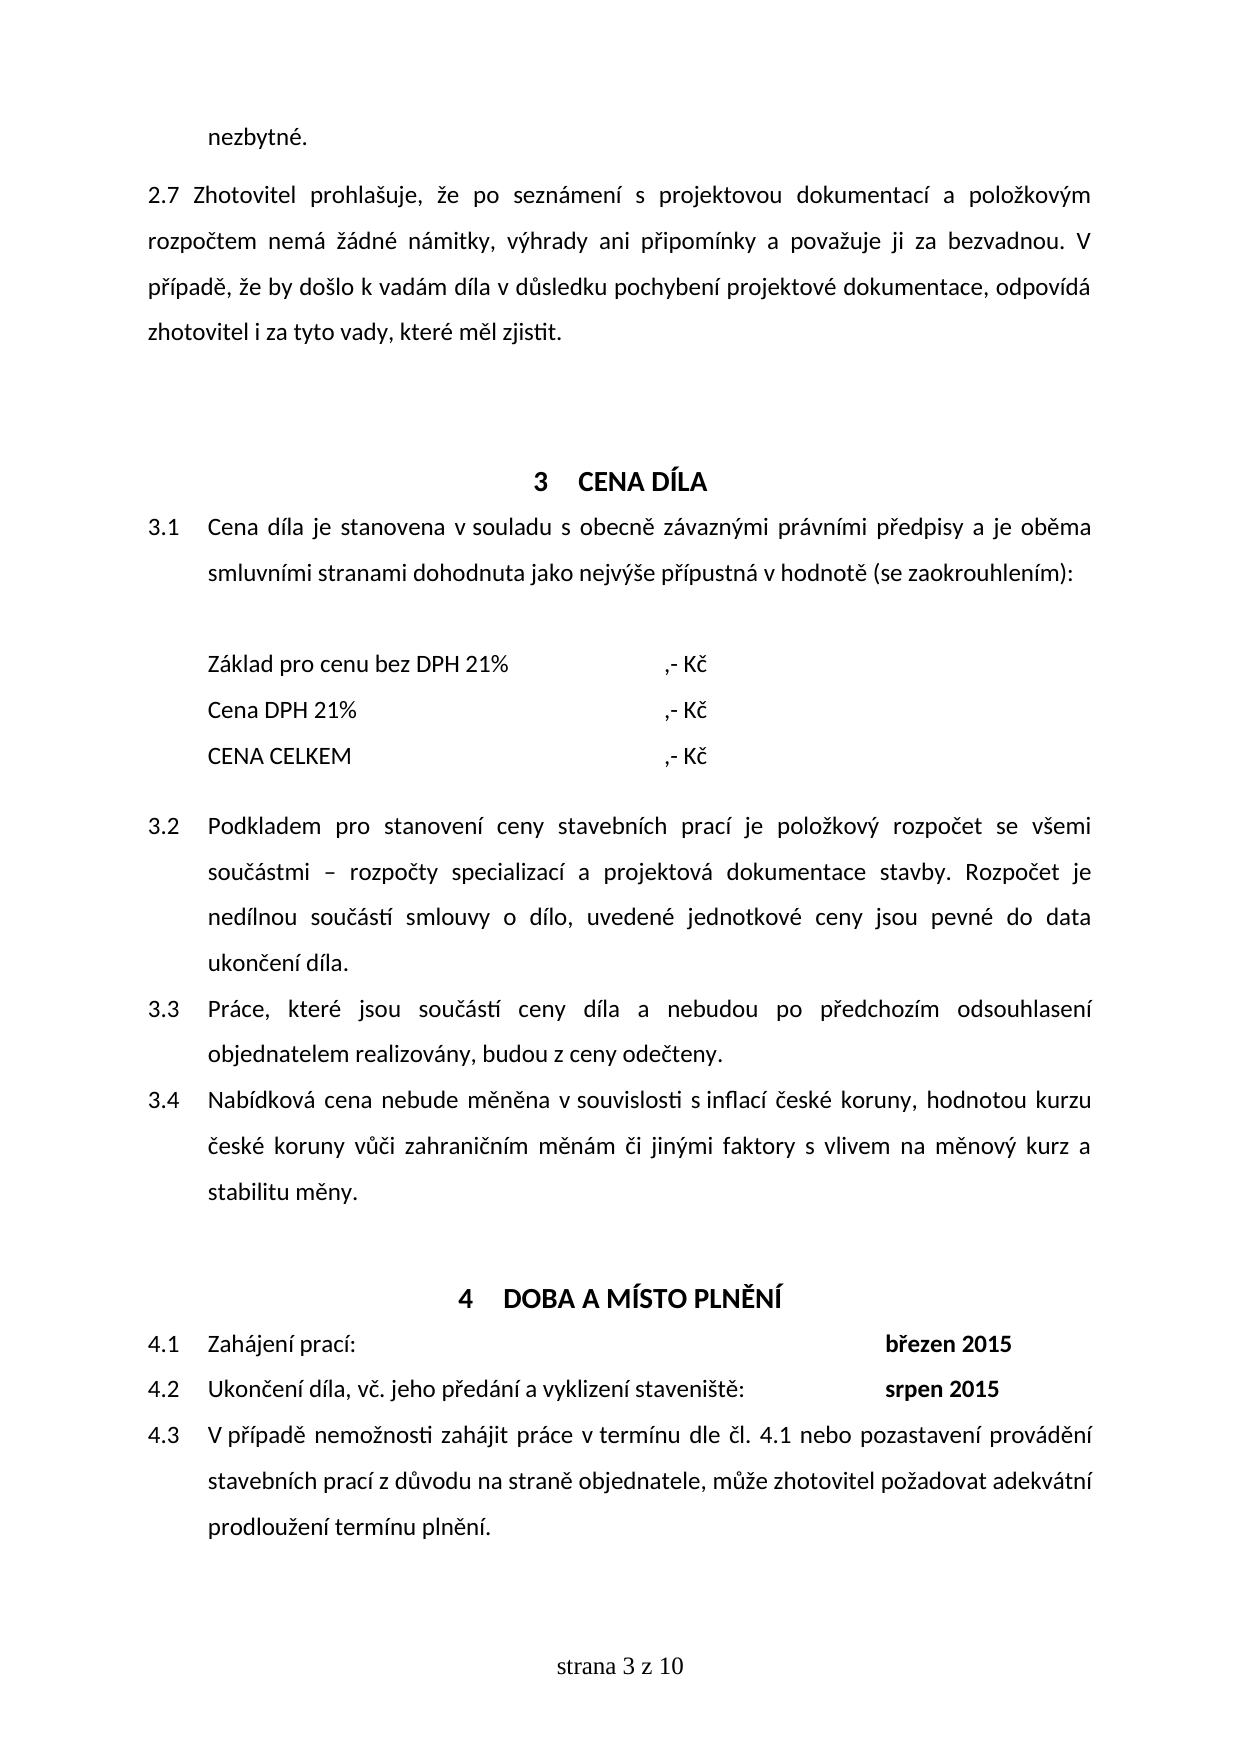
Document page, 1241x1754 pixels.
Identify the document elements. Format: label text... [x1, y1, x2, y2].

subtitle CENA CELKEM ,- Kč [208, 740, 1093, 771]
subtitle 2.7 Zhotovitel prohlašuje, že po seznámení s projektovou dokumentací a položkovým rozpočtem nemá žádné námitky, výhrady ani připomínky a považuje ji za bezvadnou. V případě, že by došlo k vadám díla v důsledku pochybení projektové dokumentace, odpovídá zhotovitel i za tyto vady, které měl zjistit. [148, 179, 1093, 347]
subtitle Podkladem pro stanovení ceny stavebních prací je položkový rozpočet se všemi součástmi – rozpočty specializací a projektová dokumentace stavby. Rozpočet je nedílnou součástí smlouvy o dílo, uvedené jednotkové ceny jsou pevné do data ukončení díla. [148, 810, 1093, 978]
subtitle Cena díla [148, 463, 1093, 499]
subtitle Cena DPH 21% ,- Kč [208, 694, 1093, 725]
subtitle Práce, které jsou součástí ceny díla a nebudou po předchozím odsouhlasení objednatelem realizovány, budou z ceny odečteny. [148, 993, 1093, 1069]
subtitle Ukončení díla, vč. jeho předání a vyklizení staveniště: srpen 2015 [148, 1373, 1093, 1404]
subtitle Základ pro cenu bez DPH 21% ,- Kč [208, 649, 1093, 679]
subtitle Zahájení prací: březen 2015 [148, 1328, 1093, 1358]
subtitle Doba a místo plnění [148, 1280, 1093, 1315]
subtitle Cena díla je stanovena v souladu s obecně závaznými právními předpisy a je oběma smluvními stranami dohodnuta jako nejvýše přípustná v hodnotě (se zaokrouhlením): [148, 511, 1093, 588]
subtitle V případě nemožnosti zahájit práce v termínu dle čl. 4.1 nebo pozastavení provádění stavebních prací z důvodu na straně objednatele, může zhotovitel požadovat adekvátní prodloužení termínu plnění. [148, 1419, 1093, 1541]
subtitle Nabídková cena nebude měněna v souvislosti s inflací české koruny, hodnotou kurzu české koruny vůči zahraničním měnám či jinými faktory s vlivem na měnový kurz a stabilitu měny. [148, 1084, 1093, 1206]
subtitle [148, 121, 1093, 151]
